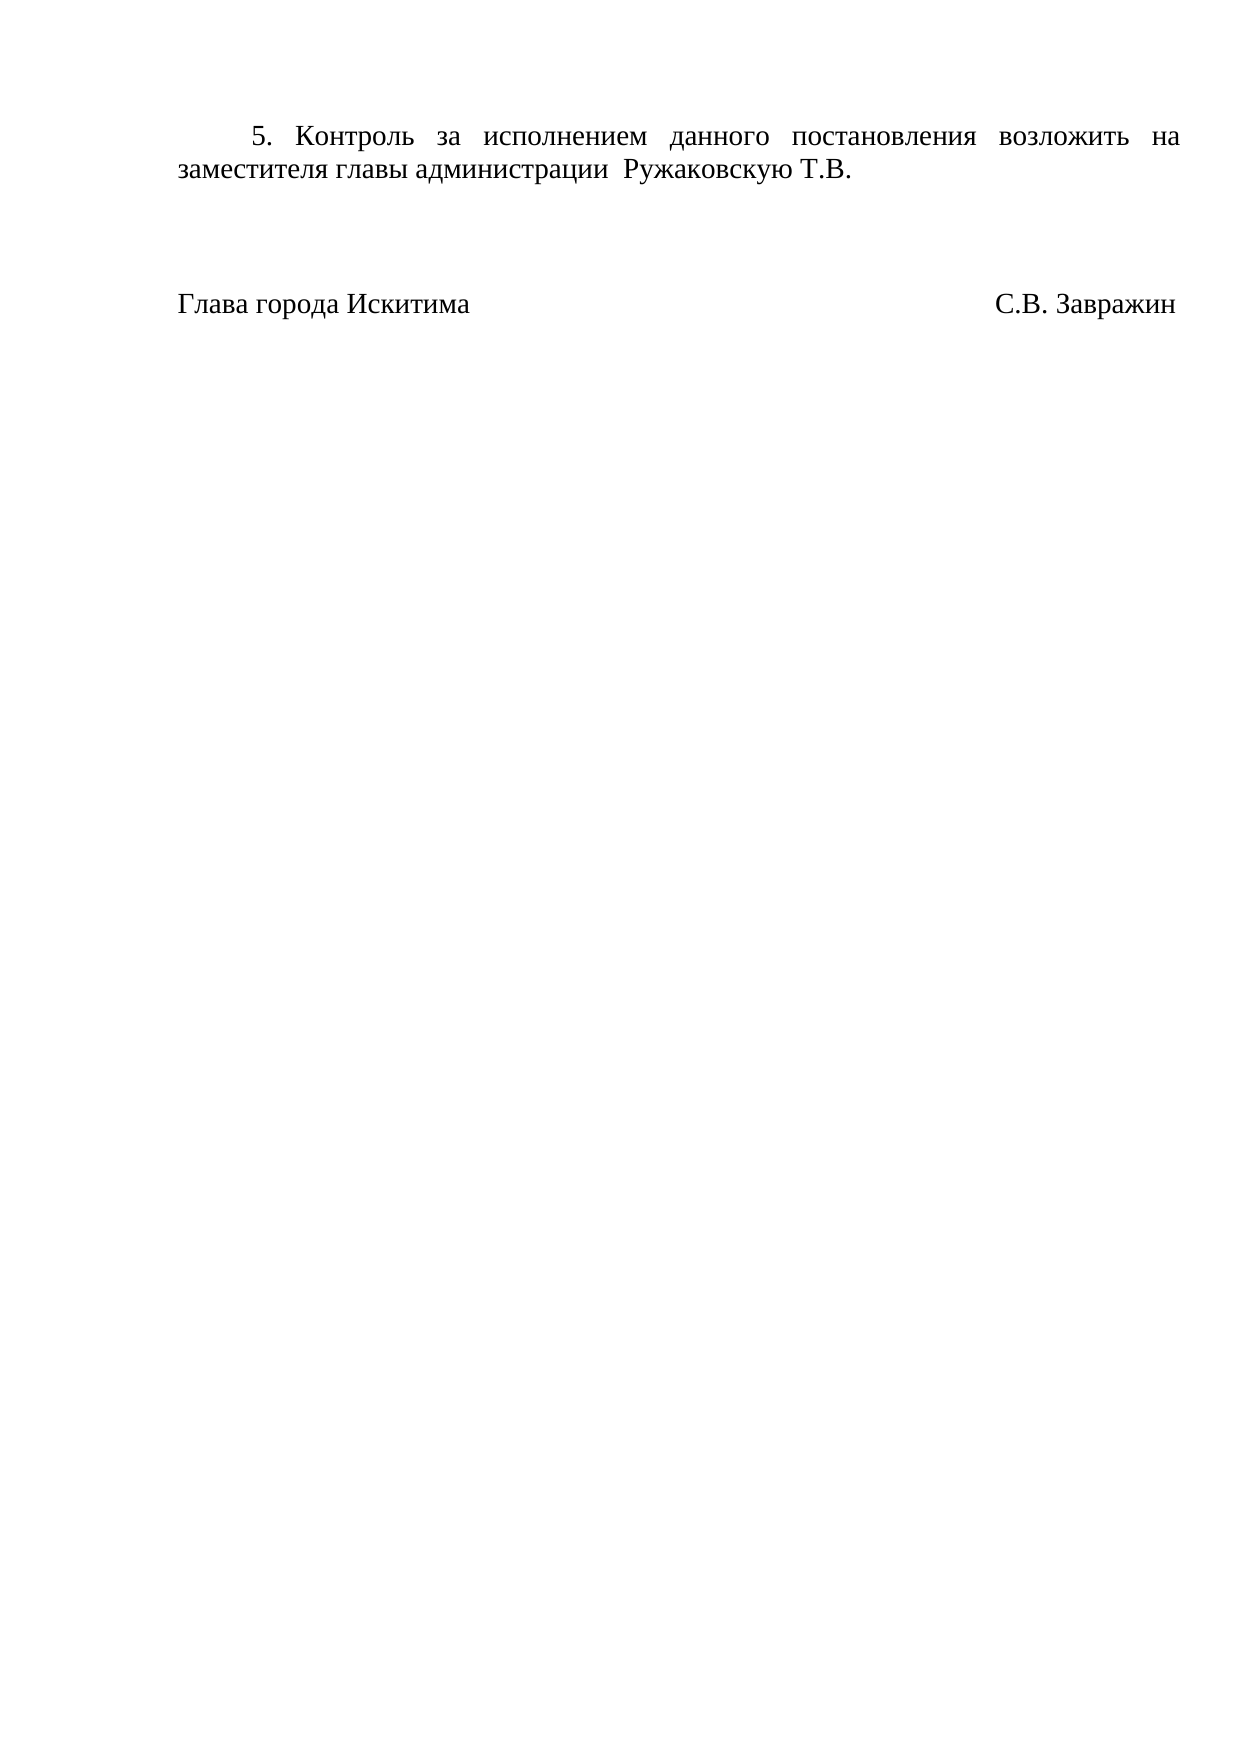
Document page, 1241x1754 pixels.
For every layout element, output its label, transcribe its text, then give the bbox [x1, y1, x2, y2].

text Глава города Искитима С.В. Завражин [177, 286, 1181, 319]
text 5. Контроль за исполнением данного постановления возложить на заместителя главы администрации Ружаковскую Т.В. [177, 118, 1181, 185]
